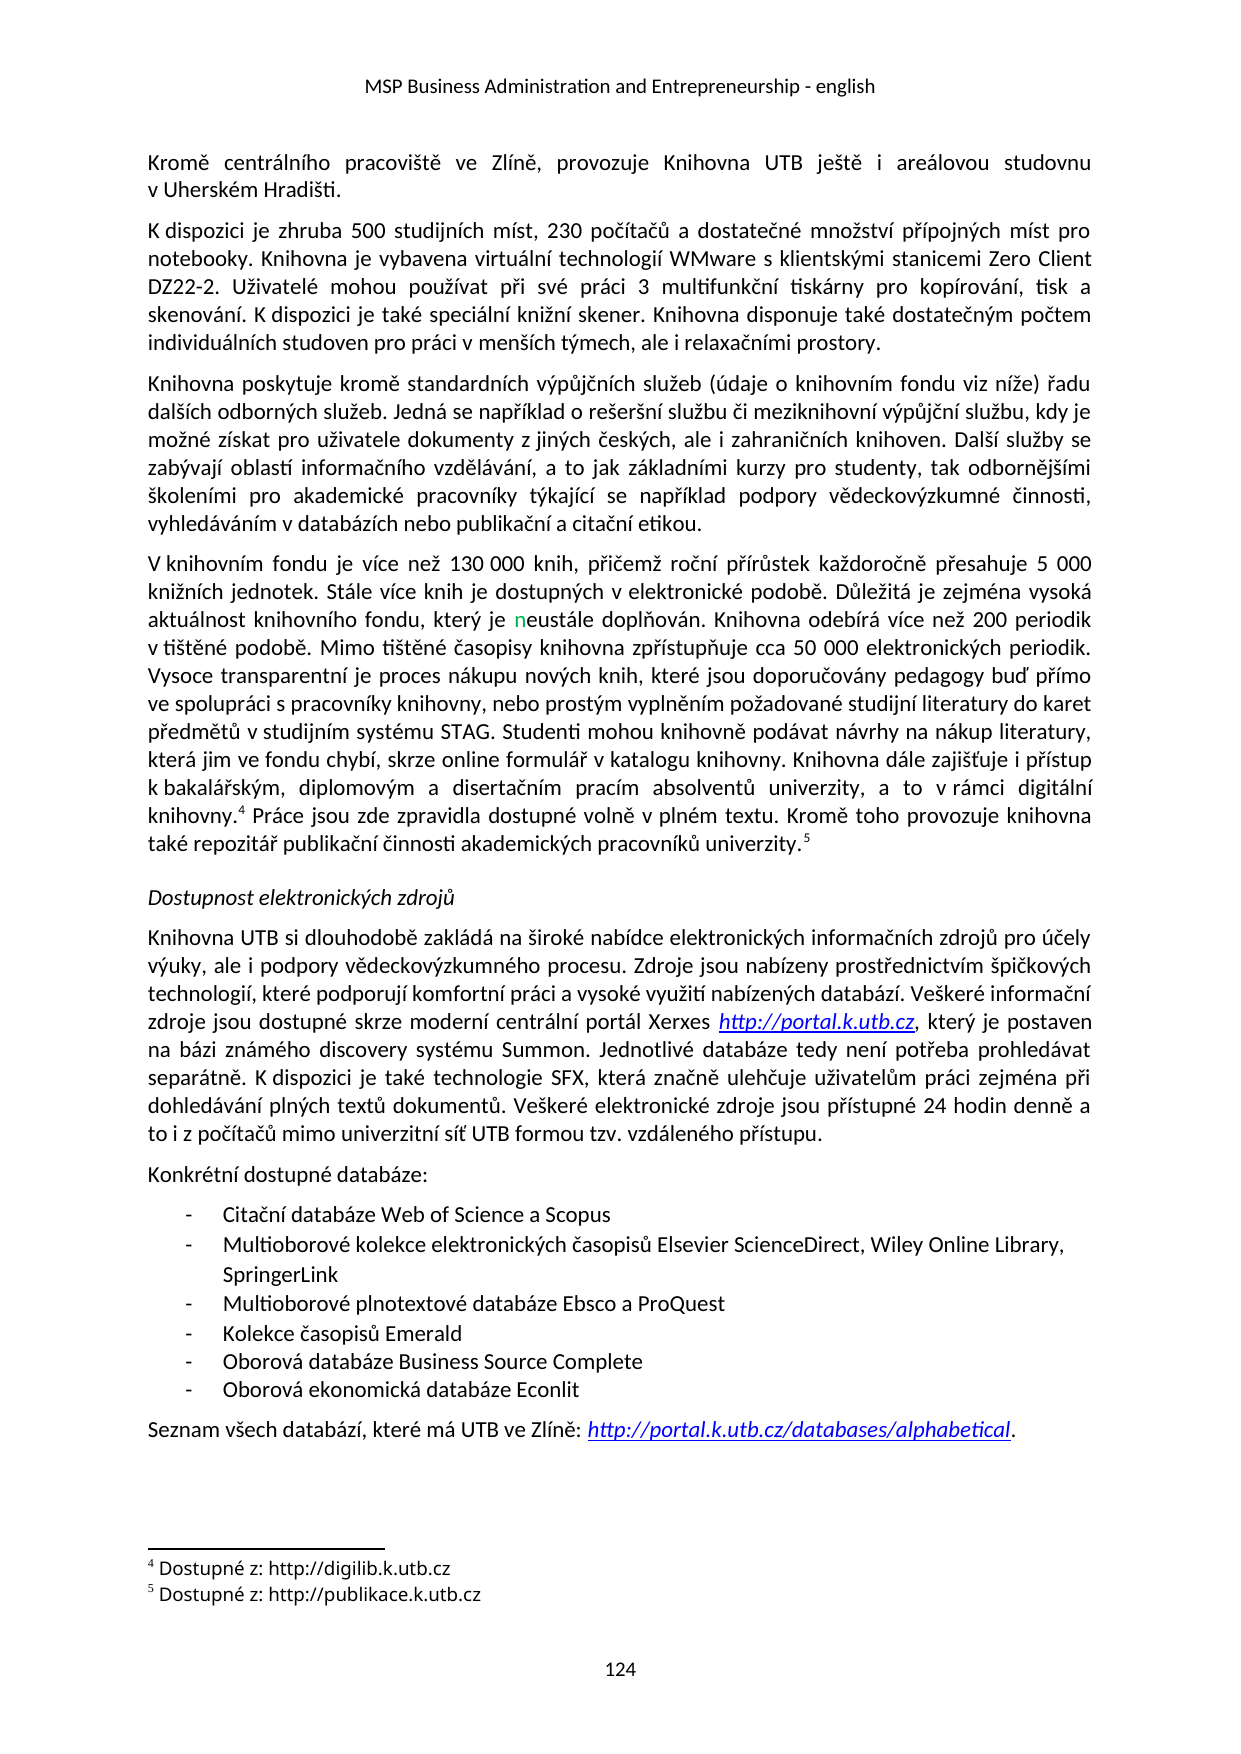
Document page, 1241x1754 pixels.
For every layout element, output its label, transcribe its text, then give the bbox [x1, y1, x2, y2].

text Dostupnost elektronických zdrojů [148, 883, 1093, 911]
list Multioborové kolekce elektronických časopisů Elsevier ScienceDirect, Wiley Online Library, SpringerLink [185, 1230, 1093, 1288]
list Multioborové plnotextové databáze Ebsco a ProQuest [185, 1289, 1093, 1317]
list Citační databáze Web of Science a Scopus [185, 1200, 1093, 1228]
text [148, 148, 1093, 204]
text Knihovna poskytuje kromě standardních výpůjčních služeb (údaje o knihovním fondu viz níže) řadu dalších odborných služeb. Jedná se například o rešeršní službu či meziknihovní výpůjční službu, kdy je možné získat pro uživatele dokumenty z jiných českých, ale i zahraničních knihoven. Další služby se zabývají oblastí informačního vzdělávání, a to jak základními kurzy pro studenty, tak odbornějšími školeními pro akademické pracovníky týkající se například podpory vědeckovýzkumné činnosti, vyhledáváním v databázích nebo publikační a citační etikou. [148, 369, 1093, 537]
list Kolekce časopisů Emerald [185, 1319, 1093, 1347]
text K dispozici je zhruba 500 studijních míst, 230 počítačů a dostatečné množství přípojných míst pro notebooky. Knihovna je vybavena virtuální technologií WMware s klientskými stanicemi Zero Client DZ22-2. Uživatelé mohou používat při své práci 3 multifunkční tiskárny pro kopírování, tisk a skenování. K dispozici je také speciální knižní skener. Knihovna disponuje také dostatečným počtem individuálních studoven pro práci v menších týmech, ale i relaxačními prostory. [148, 216, 1093, 356]
text Seznam všech databází, které má UTB ve Zlíně: http://portal.k.utb.cz/databases/alphabetical. [148, 1416, 1093, 1444]
text Knihovna UTB si dlouhodobě zakládá na široké nabídce elektronických informačních zdrojů pro účely výuky, ale i podpory vědeckovýzkumného procesu. Zdroje jsou nabízeny prostřednictvím špičkových technologií, které podporují komfortní práci a vysoké využití nabízených databází. Veškeré informační zdroje jsou dostupné skrze moderní centrální portál Xerxes http://portal.k.utb.cz, který je postaven na bázi známého discovery systému Summon. Jednotlivé databáze tedy není potřeba prohledávat separátně. K dispozici je také technologie SFX, která značně ulehčuje uživatelům práci zejména při dohledávání plných textů dokumentů. Veškeré elektronické zdroje jsou přístupné 24 hodin denně a to i z počítačů mimo univerzitní síť UTB formou tzv. vzdáleného přístupu. [148, 923, 1093, 1147]
list Oborová databáze Business Source Complete [185, 1347, 1093, 1375]
text Konkrétní dostupné databáze: [148, 1160, 1093, 1188]
text V knihovním fondu je více než 130 000 knih, přičemž roční přírůstek každoročně přesahuje 5 000 knižních jednotek. Stále více knih je dostupných v elektronické podobě. Důležitá je zejména vysoká aktuálnost knihovního fondu, který je neustále doplňován. Knihovna odebírá více než 200 periodik v tištěné podobě. Mimo tištěné časopisy knihovna zpřístupňuje cca 50 000 elektronických periodik. Vysoce transparentní je proces nákupu nových knih, které jsou doporučovány pedagogy buď přímo ve spolupráci s pracovníky knihovny, nebo prostým vyplněním požadované studijní literatury do karet předmětů v studijním systému STAG. Studenti mohou knihovně podávat návrhy na nákup literatury, která jim ve fondu chybí, skrze online formulář v katalogu knihovny. Knihovna dále zajišťuje i přístup k bakalářským, diplomovým a disertačním pracím absolventů univerzity, a to v rámci digitální knihovny. Práce jsou zde zpravidla dostupné volně v plném textu. Kromě toho provozuje knihovna také repozitář publikační činnosti akademických pracovníků univerzity. [148, 549, 1093, 858]
list Oborová ekonomická databáze Econlit [185, 1375, 1093, 1403]
